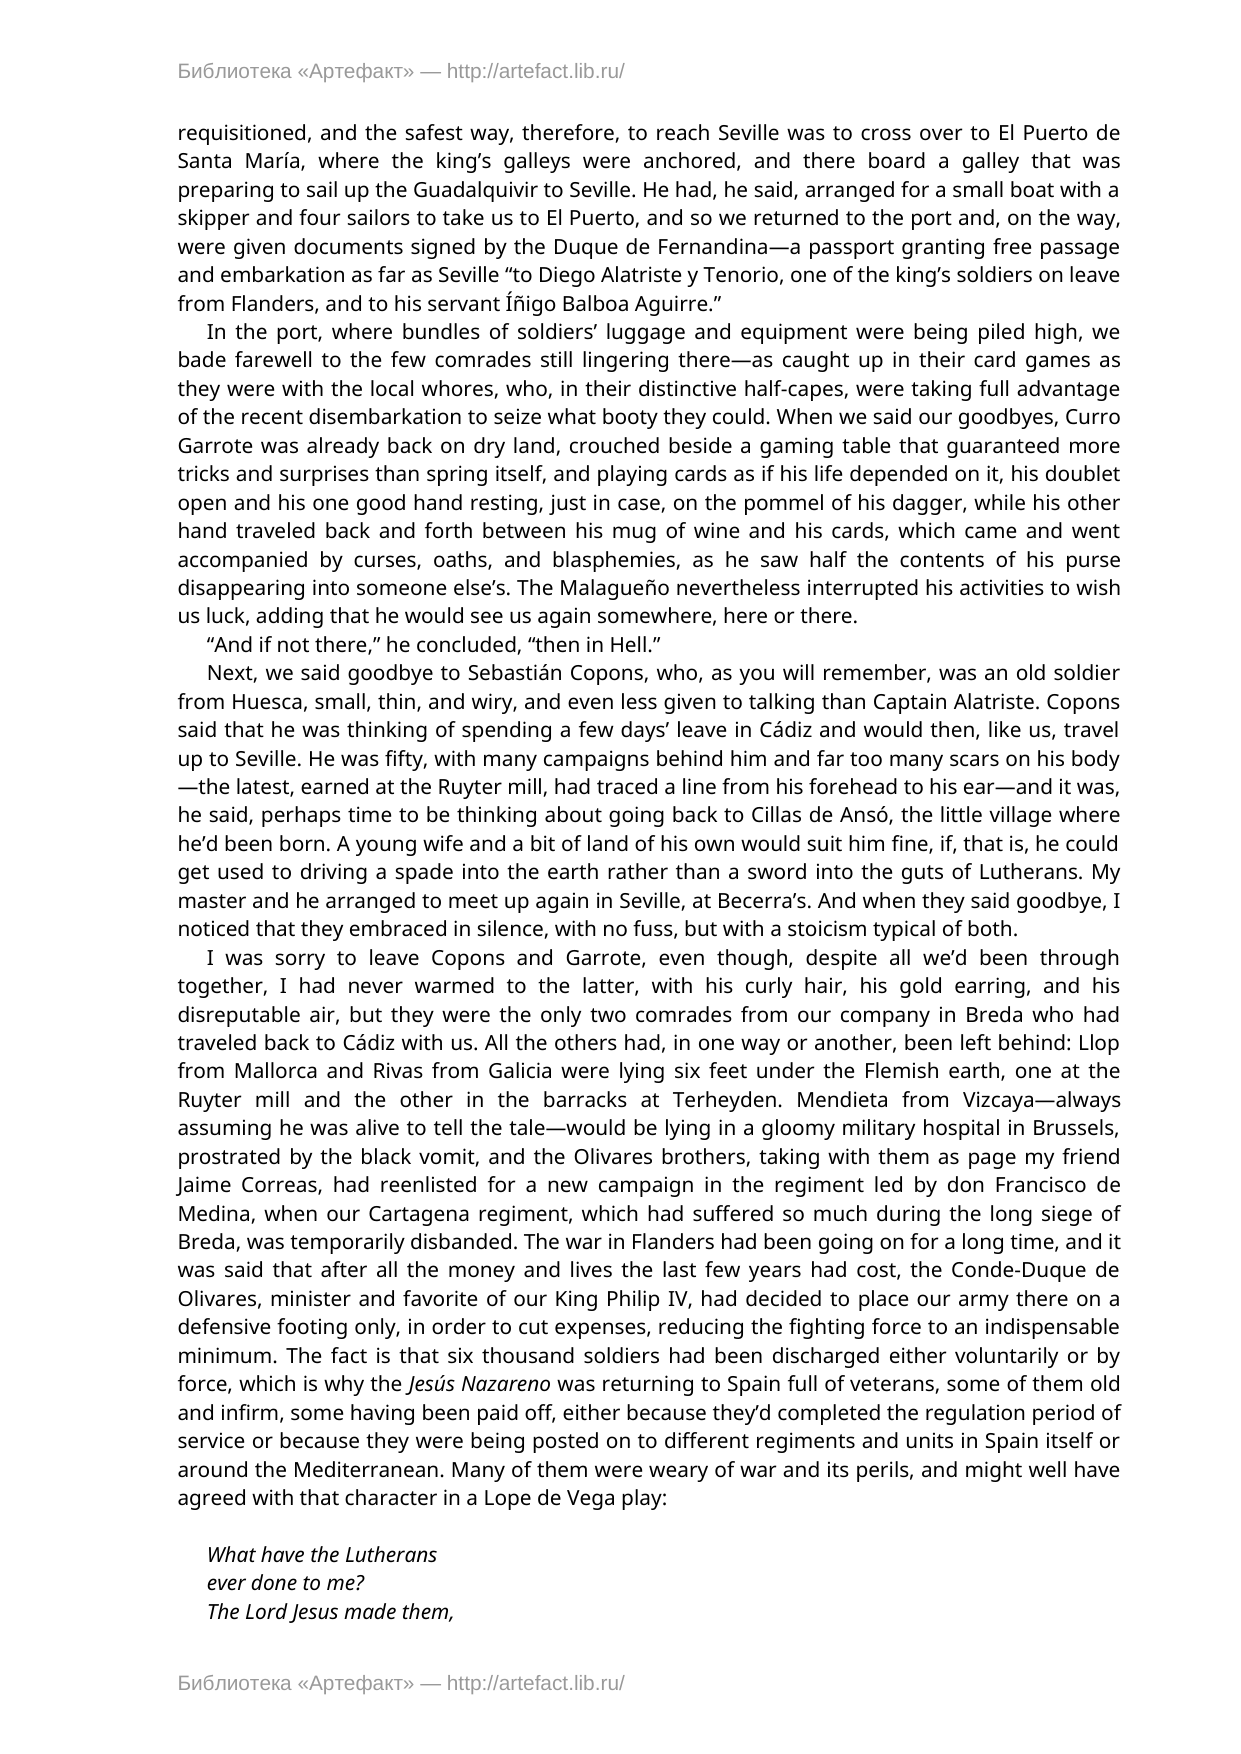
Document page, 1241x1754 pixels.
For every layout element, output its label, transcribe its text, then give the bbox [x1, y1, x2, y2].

text The Lord Jesus made them, [177, 1597, 1122, 1625]
text Next, we said goodbye to Sebastián Copons, who, as you will remember, was an old soldier from Huesca, small, thin, and wiry, and even less given to talking than Captain Alatriste. Copons said that he was thinking of spending a few days’ leave in Cádiz and would then, like us, travel up to Seville. He was fifty, with many campaigns behind him and far too many scars on his body—the latest, earned at the Ruyter mill, had traced a line from his forehead to his ear—and it was, he said, perhaps time to be thinking about going back to Cillas de Ansó, the little village where he’d been born. A young wife and a bit of land of his own would suit him fine, if, that is, he could get used to driving a spade into the earth rather than a sword into the guts of Lutherans. My master and he arranged to meet up again in Seville, at Becerra’s. And when they said goodbye, I noticed that they embraced in silence, with no fuss, but with a stoicism typical of both. [177, 658, 1122, 943]
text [177, 118, 1122, 317]
text ever done to me? [177, 1568, 1122, 1597]
text “And if not there,” he concluded, “then in Hell.” [177, 630, 1122, 658]
text In the port, where bundles of soldiers’ luggage and equipment were being piled high, we bade farewell to the few comrades still lingering there—as caught up in their card games as they were with the local whores, who, in their distinctive half-capes, were taking full advantage of the recent disembarkation to seize what booty they could. When we said our goodbyes, Curro Garrote was already back on dry land, crouched beside a gaming table that guaranteed more tricks and surprises than spring itself, and playing cards as if his life depended on it, his doublet open and his one good hand resting, just in case, on the pommel of his dagger, while his other hand traveled back and forth between his mug of wine and his cards, which came and went accompanied by curses, oaths, and blasphemies, as he saw half the contents of his purse disappearing into someone else’s. The Malagueño nevertheless interrupted his activities to wish us luck, adding that he would see us again somewhere, here or there. [177, 317, 1122, 630]
text I was sorry to leave Copons and Garrote, even though, despite all we’d been through together, I had never warmed to the latter, with his curly hair, his gold earring, and his disreputable air, but they were the only two comrades from our company in Breda who had traveled back to Cádiz with us. All the others had, in one way or another, been left behind: Llop from Mallorca and Rivas from Galicia were lying six feet under the Flemish earth, one at the Ruyter mill and the other in the barracks at Terheyden. Mendieta from Vizcaya—always assuming he was alive to tell the tale—would be lying in a gloomy military hospital in Brussels, prostrated by the black vomit, and the Olivares brothers, taking with them as page my friend Jaime Correas, had reenlisted for a new campaign in the regiment led by don Francisco de Medina, when our Cartagena regiment, which had suffered so much during the long siege of Breda, was temporarily disbanded. The war in Flanders had been going on for a long time, and it was said that after all the money and lives the last few years had cost, the Conde-Duque de Olivares, minister and favorite of our King Philip IV, had decided to place our army there on a defensive footing only, in order to cut expenses, reducing the fighting force to an indispensable minimum. The fact is that six thousand soldiers had been discharged either voluntarily or by force, which is why the Jesús Nazareno was returning to Spain full of veterans, some of them old and infirm, some having been paid off, either because they’d completed the regulation period of service or because they were being posted on to different regiments and units in Spain itself or around the Mediterranean. Many of them were weary of war and its perils, and might well have agreed with that character in a Lope de Vega play: [177, 943, 1122, 1512]
text What have the Lutherans [177, 1540, 1122, 1568]
